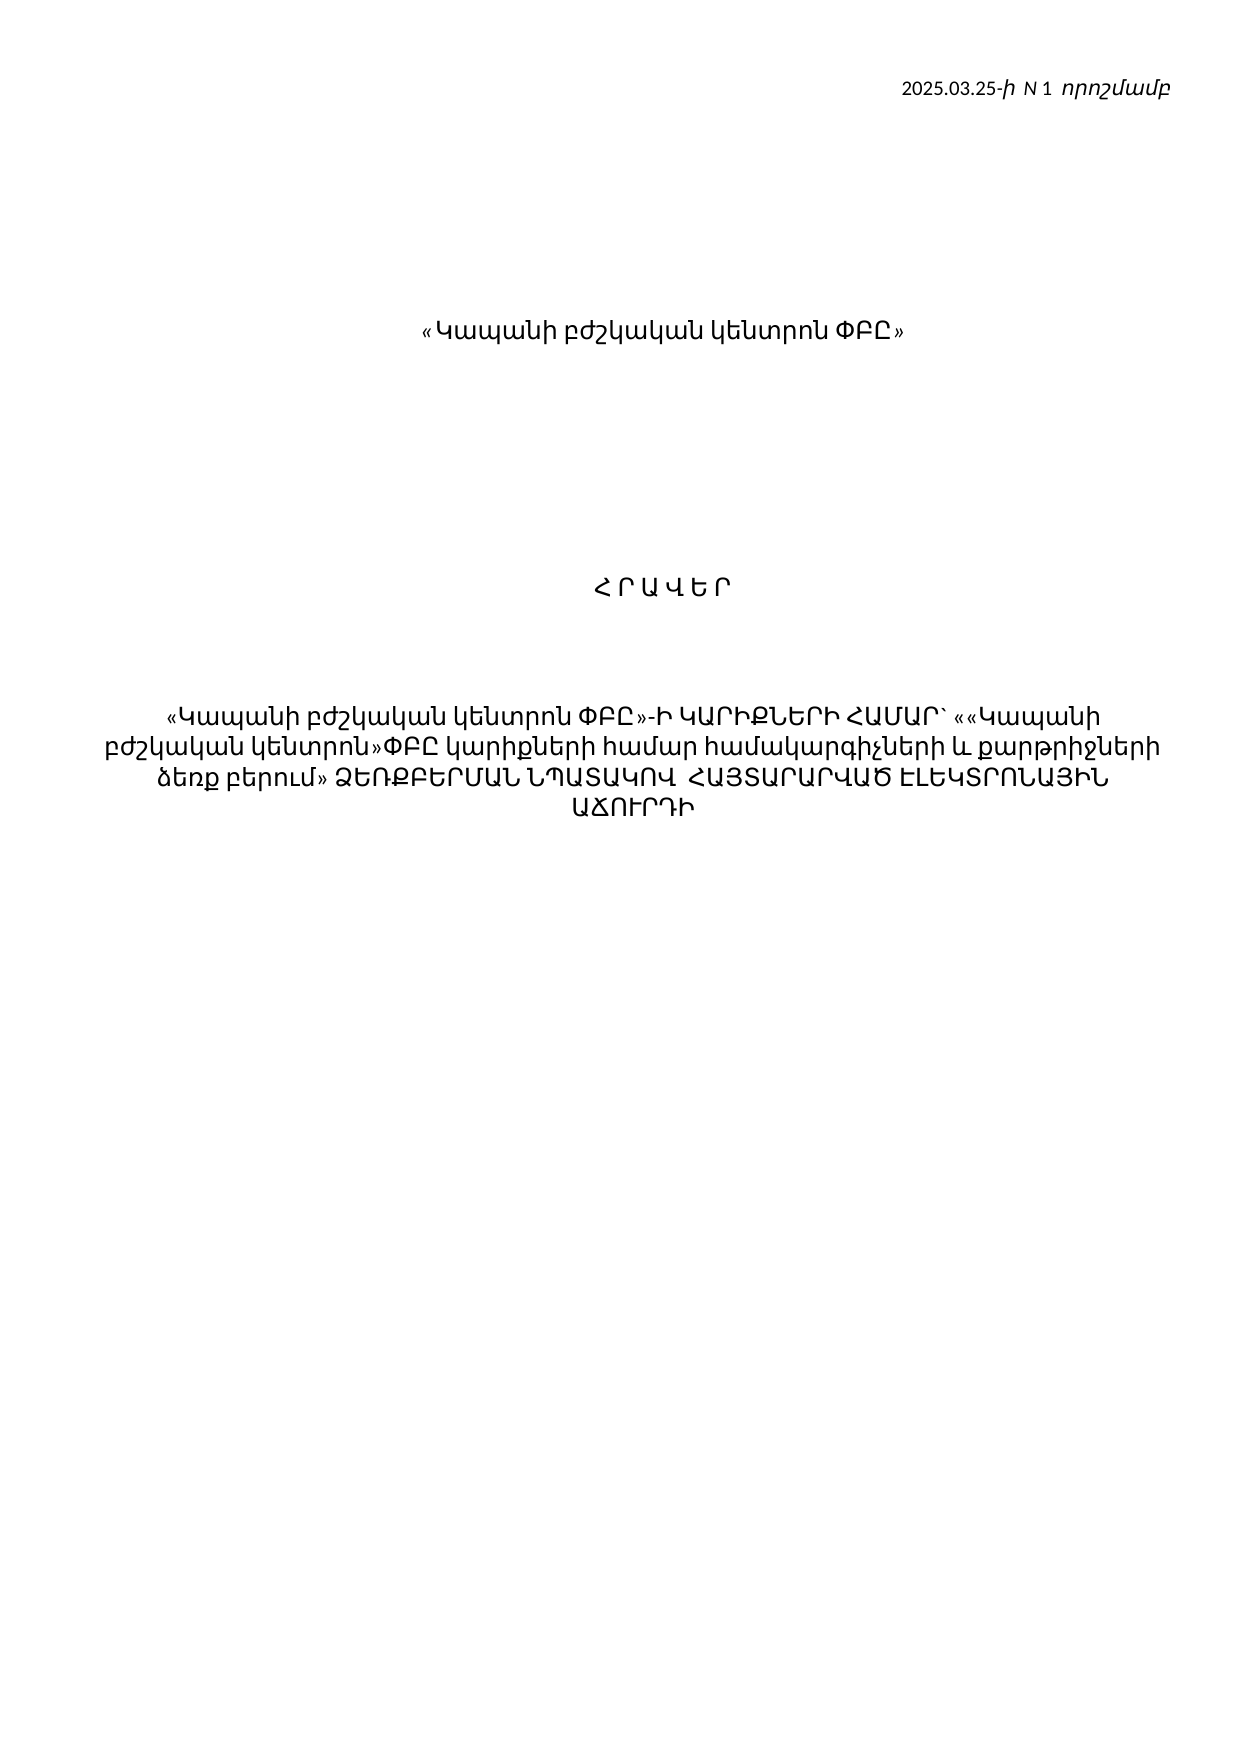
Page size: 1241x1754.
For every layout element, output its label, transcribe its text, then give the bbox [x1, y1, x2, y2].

text «Կապանի բժշկական կենտրոն ՓԲԸ»-Ի ԿԱՐԻՔՆԵՐԻ ՀԱՄԱՐ` ««Կապանի բժշկական կենտրոն»ՓԲԸ կարիքների համար համակարգիչների և քարթրիջների ձեռք բերում» ՁԵՌՔԲԵՐՄԱՆ ՆՊԱՏԱԿՈՎ ՀԱՅՏԱՐԱՐՎԱԾ ԷԼԵԿՏՐՈՆԱՅԻՆ ԱՃՈՒՐԴԻ [94, 701, 1172, 823]
text 2025.03.25 -ի N 1 որոշմամբ [94, 75, 1171, 100]
text « Կապանի բժշկական կենտրոն ՓԲԸ» [94, 316, 1172, 346]
text Հ Ր Ա Վ Ե Ր [94, 572, 1172, 602]
